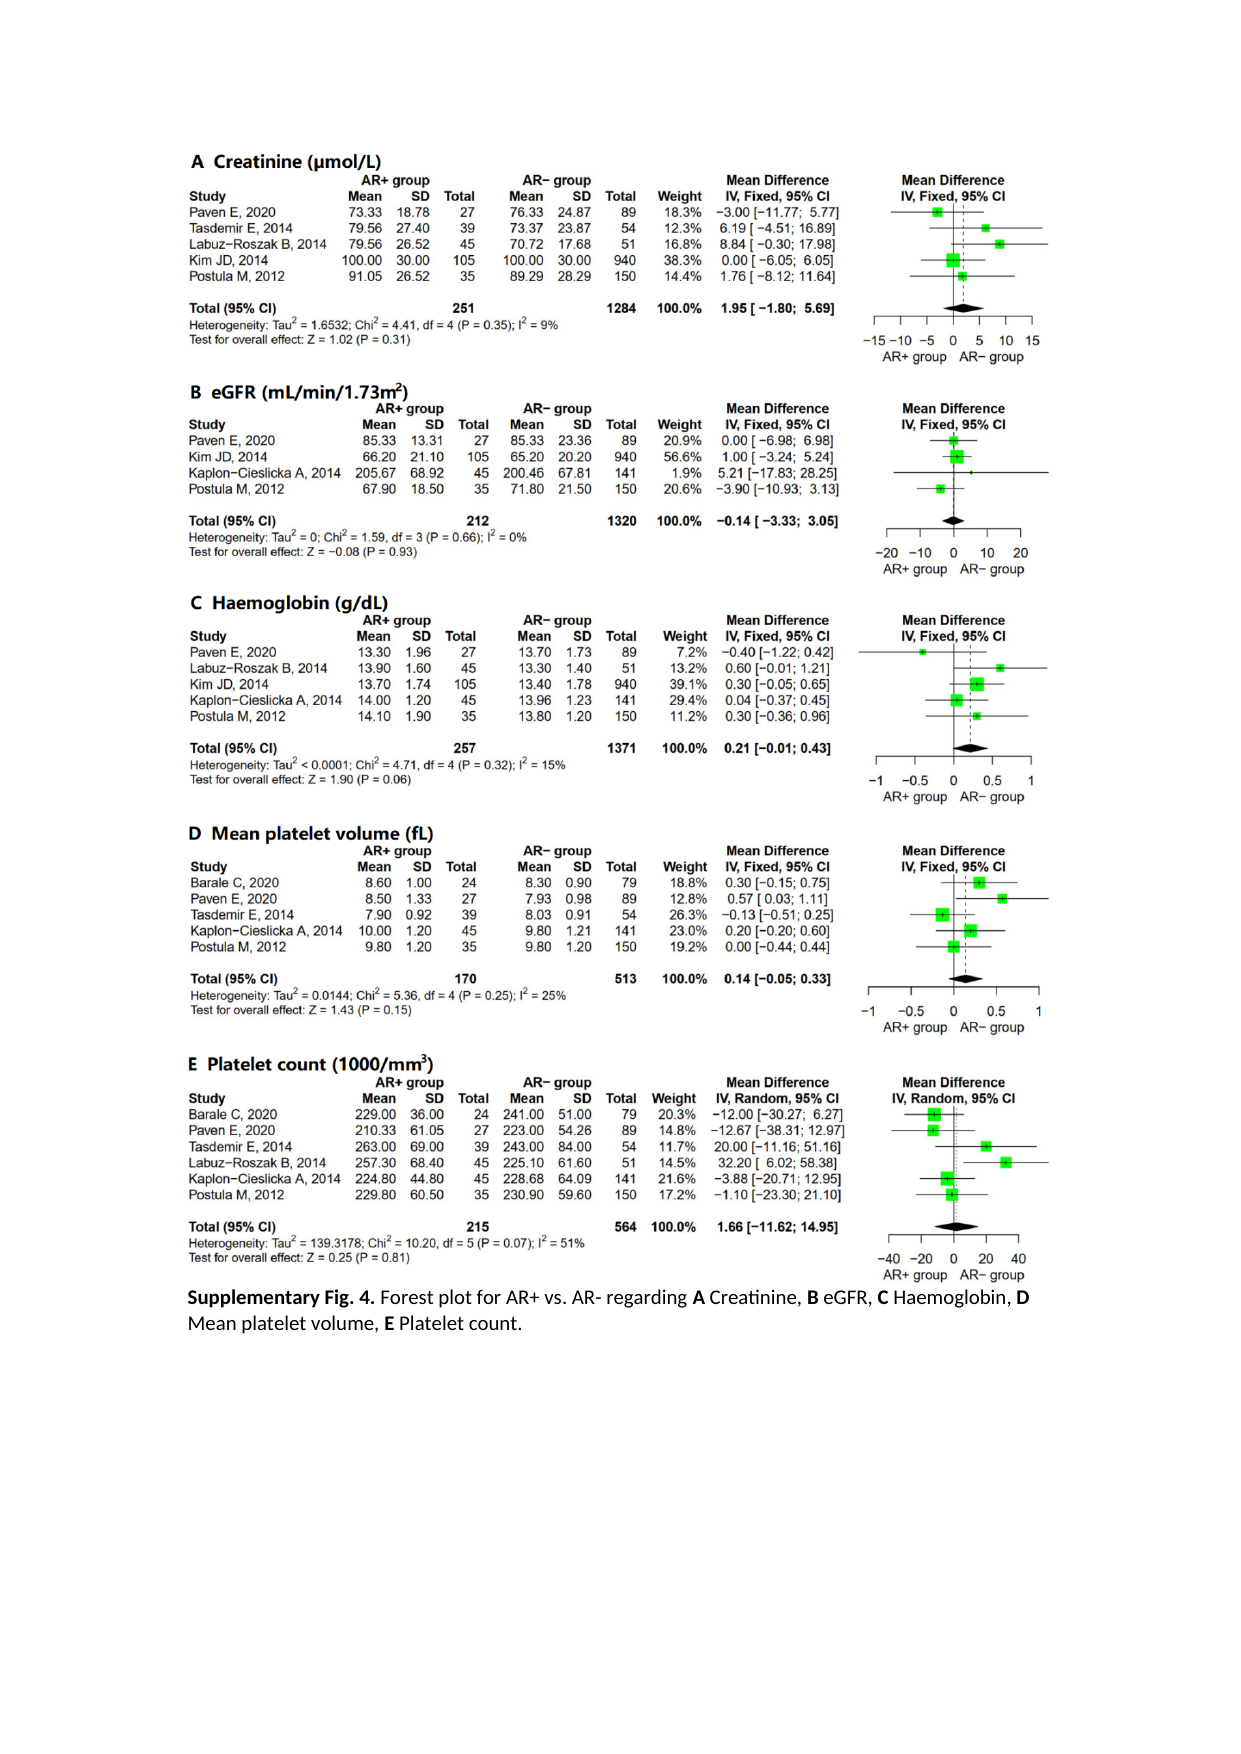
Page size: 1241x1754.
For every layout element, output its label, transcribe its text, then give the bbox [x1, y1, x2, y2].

text Supplementary Fig. 4. Forest plot for AR+ vs. AR- regarding A Creatinine, B eGFR, C Haemoglobin, D Mean platelet volume, E Platelet count. [187, 1284, 1053, 1335]
picture [187, 150, 1052, 1285]
